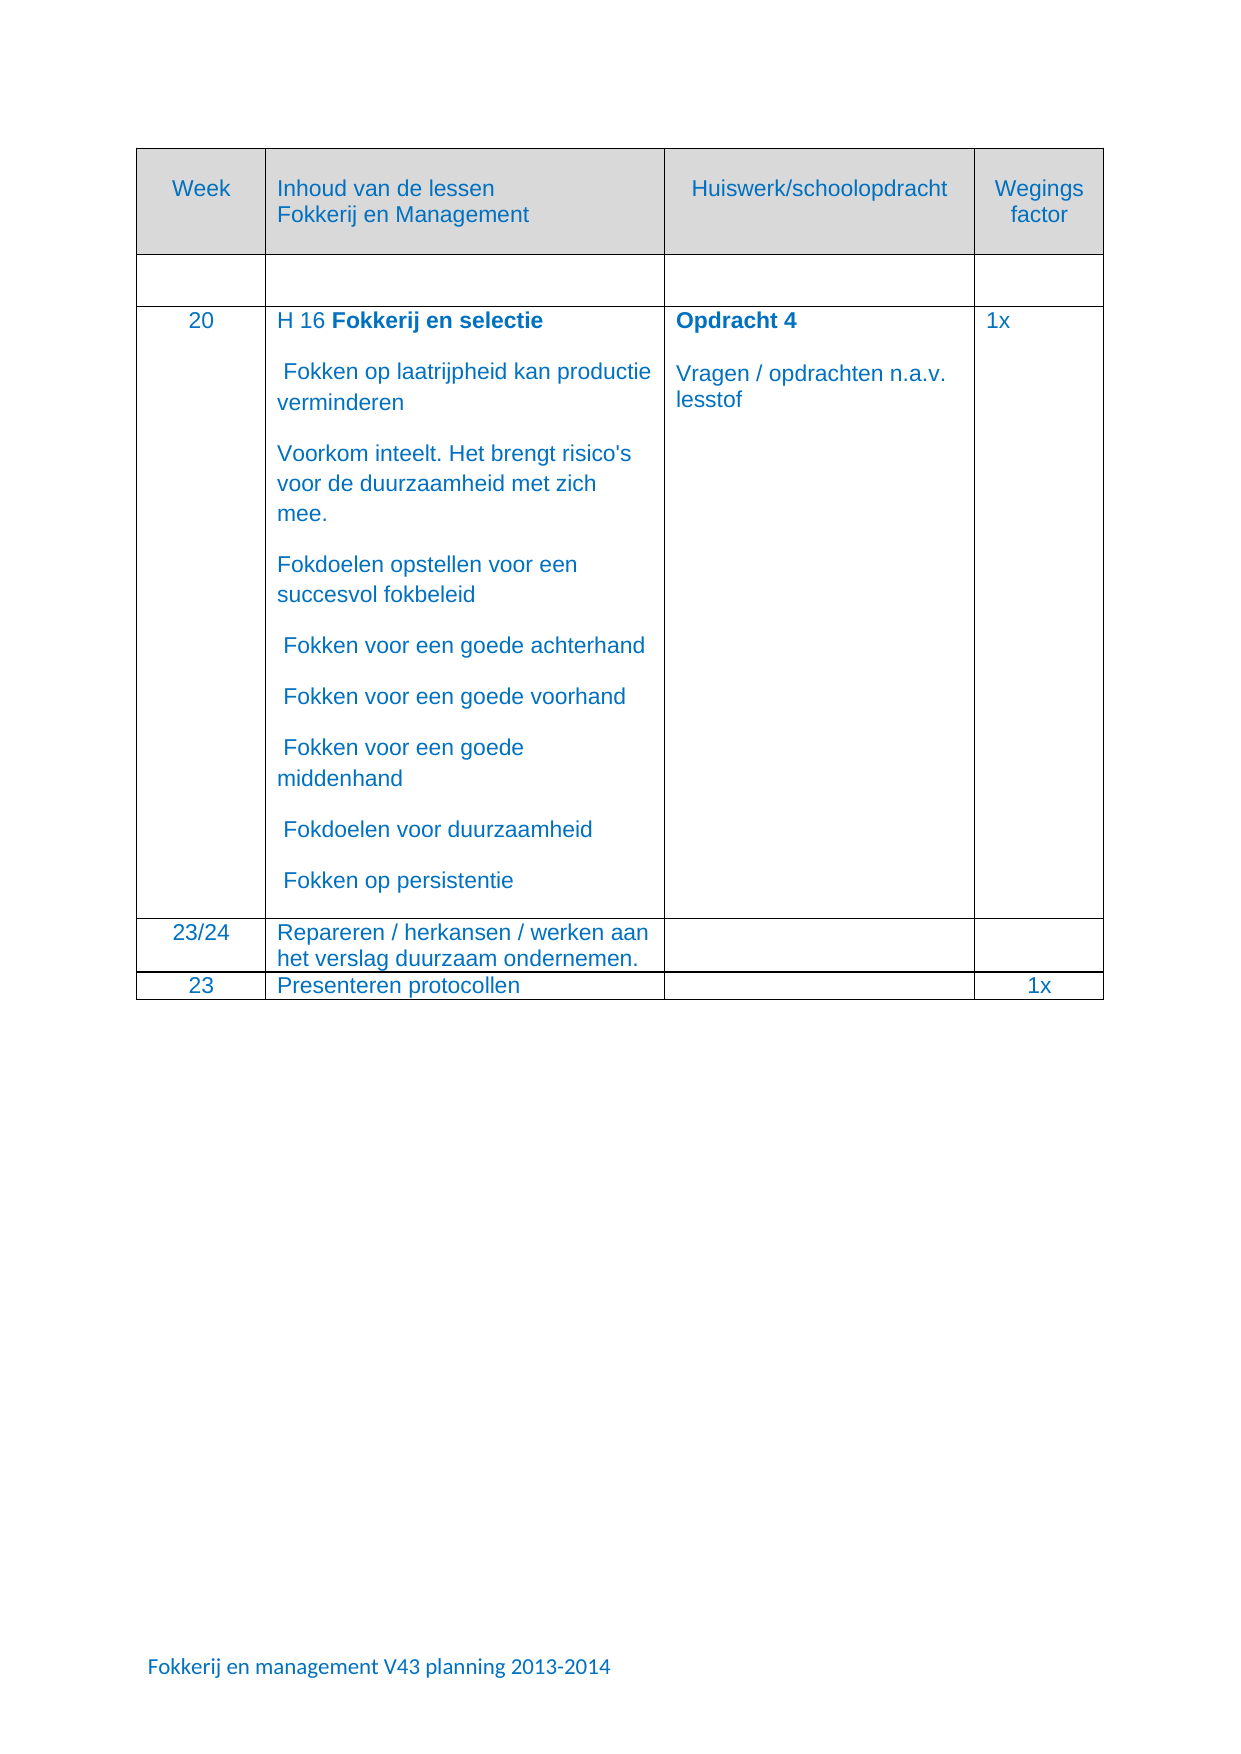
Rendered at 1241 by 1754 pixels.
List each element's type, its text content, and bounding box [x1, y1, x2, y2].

table_header Huiswerk/schoolopdracht [665, 149, 974, 254]
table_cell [665, 307, 974, 918]
table_cell Presenteren protocollen [266, 973, 664, 999]
table_cell [665, 973, 974, 999]
table_cell [665, 255, 974, 306]
table_cell [975, 919, 1103, 971]
table_cell [266, 255, 664, 306]
table_cell Repareren / herkansen / werken aan het verslag duurzaam ondernemen. [266, 919, 664, 971]
table_header Week [137, 149, 265, 254]
table_cell [975, 255, 1103, 306]
table_cell [137, 255, 265, 306]
table_cell 23 [137, 973, 265, 999]
table_cell H 16 Fokkerij en selectie Fokken op laatrijpheid kan productie verminderen Voorkom inteelt. Het brengt risico's voor de duurzaamheid met zich mee. Fokdoelen opstellen voor een succesvol fokbeleid Fokken voor een goede achterhand Fokken voor een goede voorhand Fokken voor een goede middenhand Fokdoelen voor duurzaamheid Fokken op persistentie [266, 307, 664, 918]
table_cell 1x [975, 307, 1103, 918]
table_cell 1x [975, 973, 1103, 999]
table_header Inhoud van de lessen Fokkerij en Management [266, 149, 664, 254]
table_cell 23/24 [137, 919, 265, 971]
table_cell [665, 919, 974, 971]
table_cell 20 [137, 307, 265, 918]
table_header Wegings factor [975, 149, 1103, 254]
